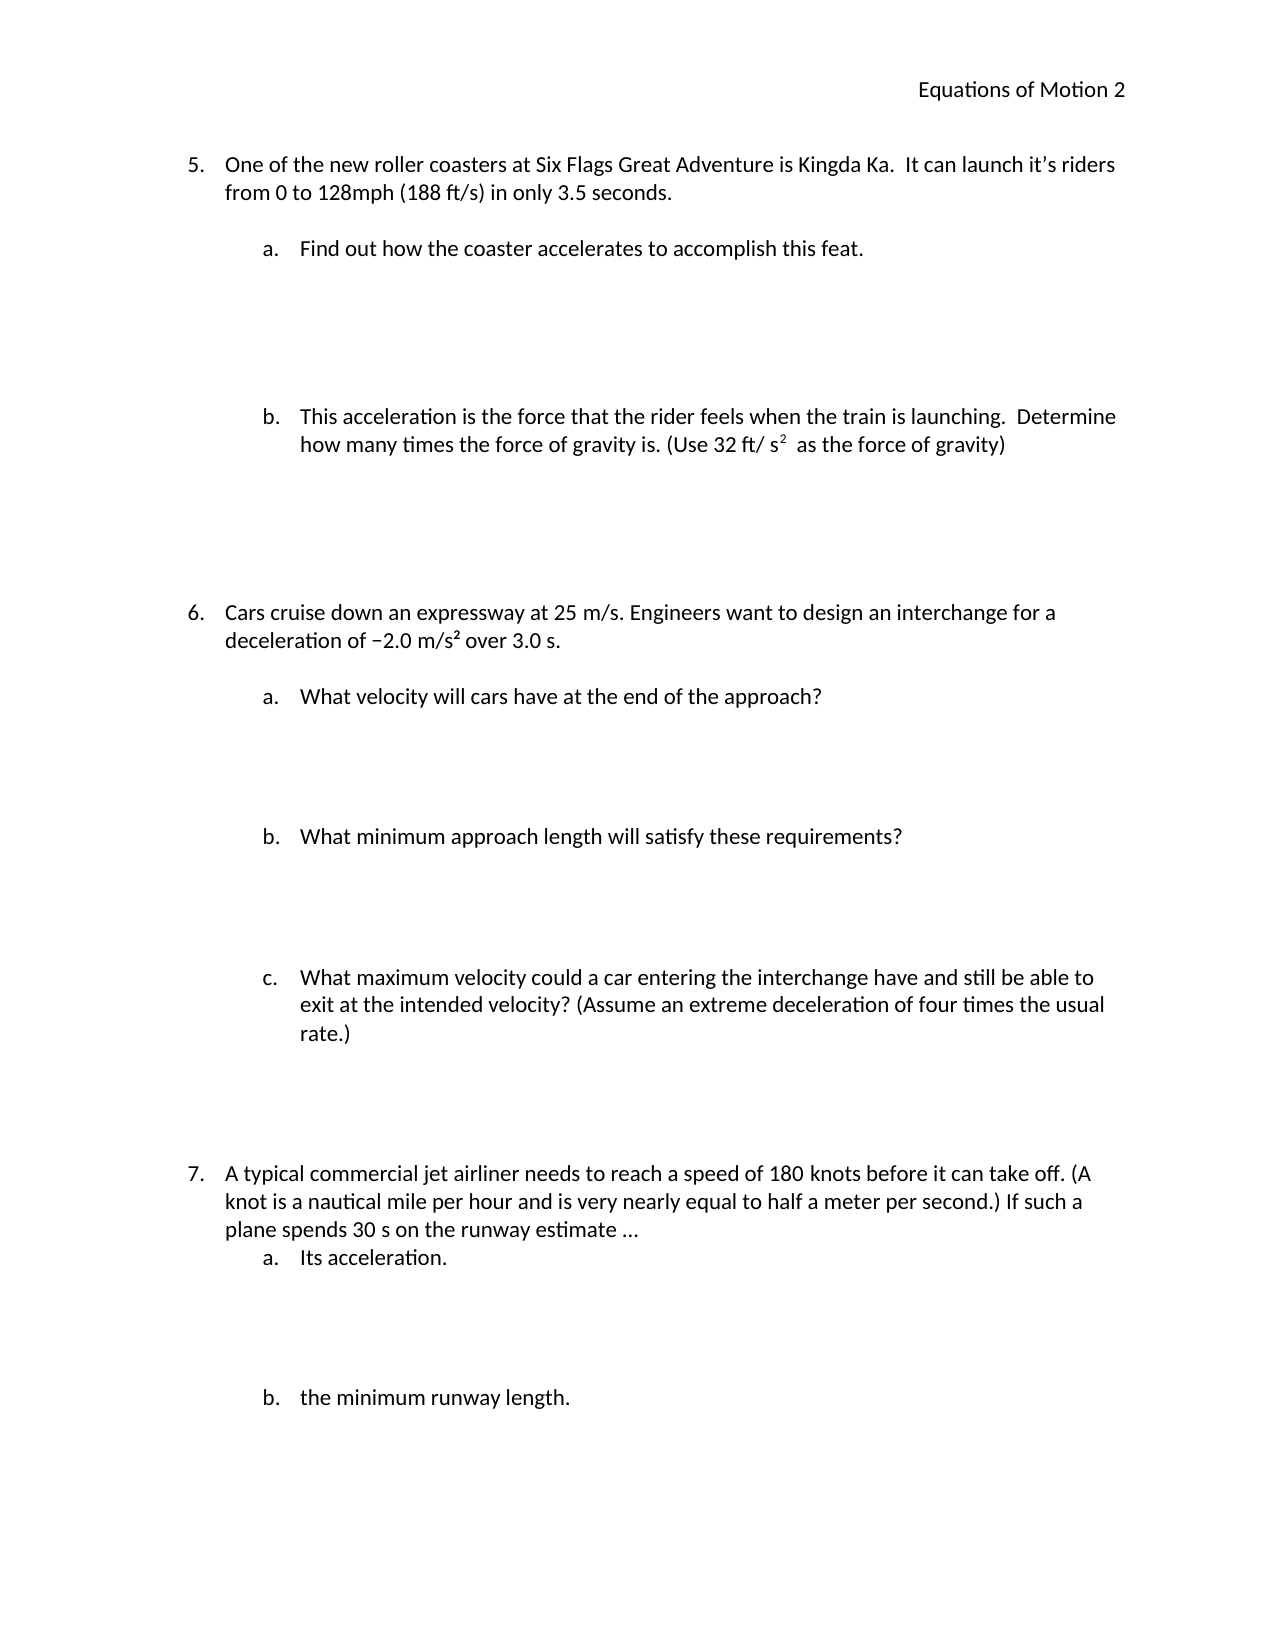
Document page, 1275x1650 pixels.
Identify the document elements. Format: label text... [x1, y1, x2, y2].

list What minimum approach length will satisfy these requirements? [262, 822, 1125, 851]
list One of the new roller coasters at Six Flags Great Adventure is Kingda Ka. It can launch it’s riders from 0 to 128mph (188 ft/s) in only 3.5 seconds. [187, 150, 1125, 206]
list What maximum velocity could a car entering the interchange have and still be able to exit at the intended velocity? (Assume an extreme deceleration of four times the usual rate.) [262, 963, 1125, 1047]
list Find out how the coaster accelerates to accomplish this feat. [262, 234, 1125, 262]
list Cars cruise down an expressway at 25 m/s. Engineers want to design an interchange for a deceleration of −2.0 m/s2 over 3.0 s. [187, 598, 1125, 654]
list the minimum runway length. [262, 1383, 1125, 1411]
list This acceleration is the force that the rider feels when the train is launching. Determine how many times the force of gravity is. (Use 32 ft/ s2 as the force of gravity) [262, 402, 1125, 458]
list What velocity will cars have at the end of the approach? [262, 682, 1125, 710]
list Its acceleration. [262, 1243, 1125, 1271]
list A typical commercial jet airliner needs to reach a speed of 180 knots before it can take off. (A knot is a nautical mile per hour and is very nearly equal to half a meter per second.) If such a plane spends 30 s on the runway estimate … [187, 1159, 1125, 1243]
